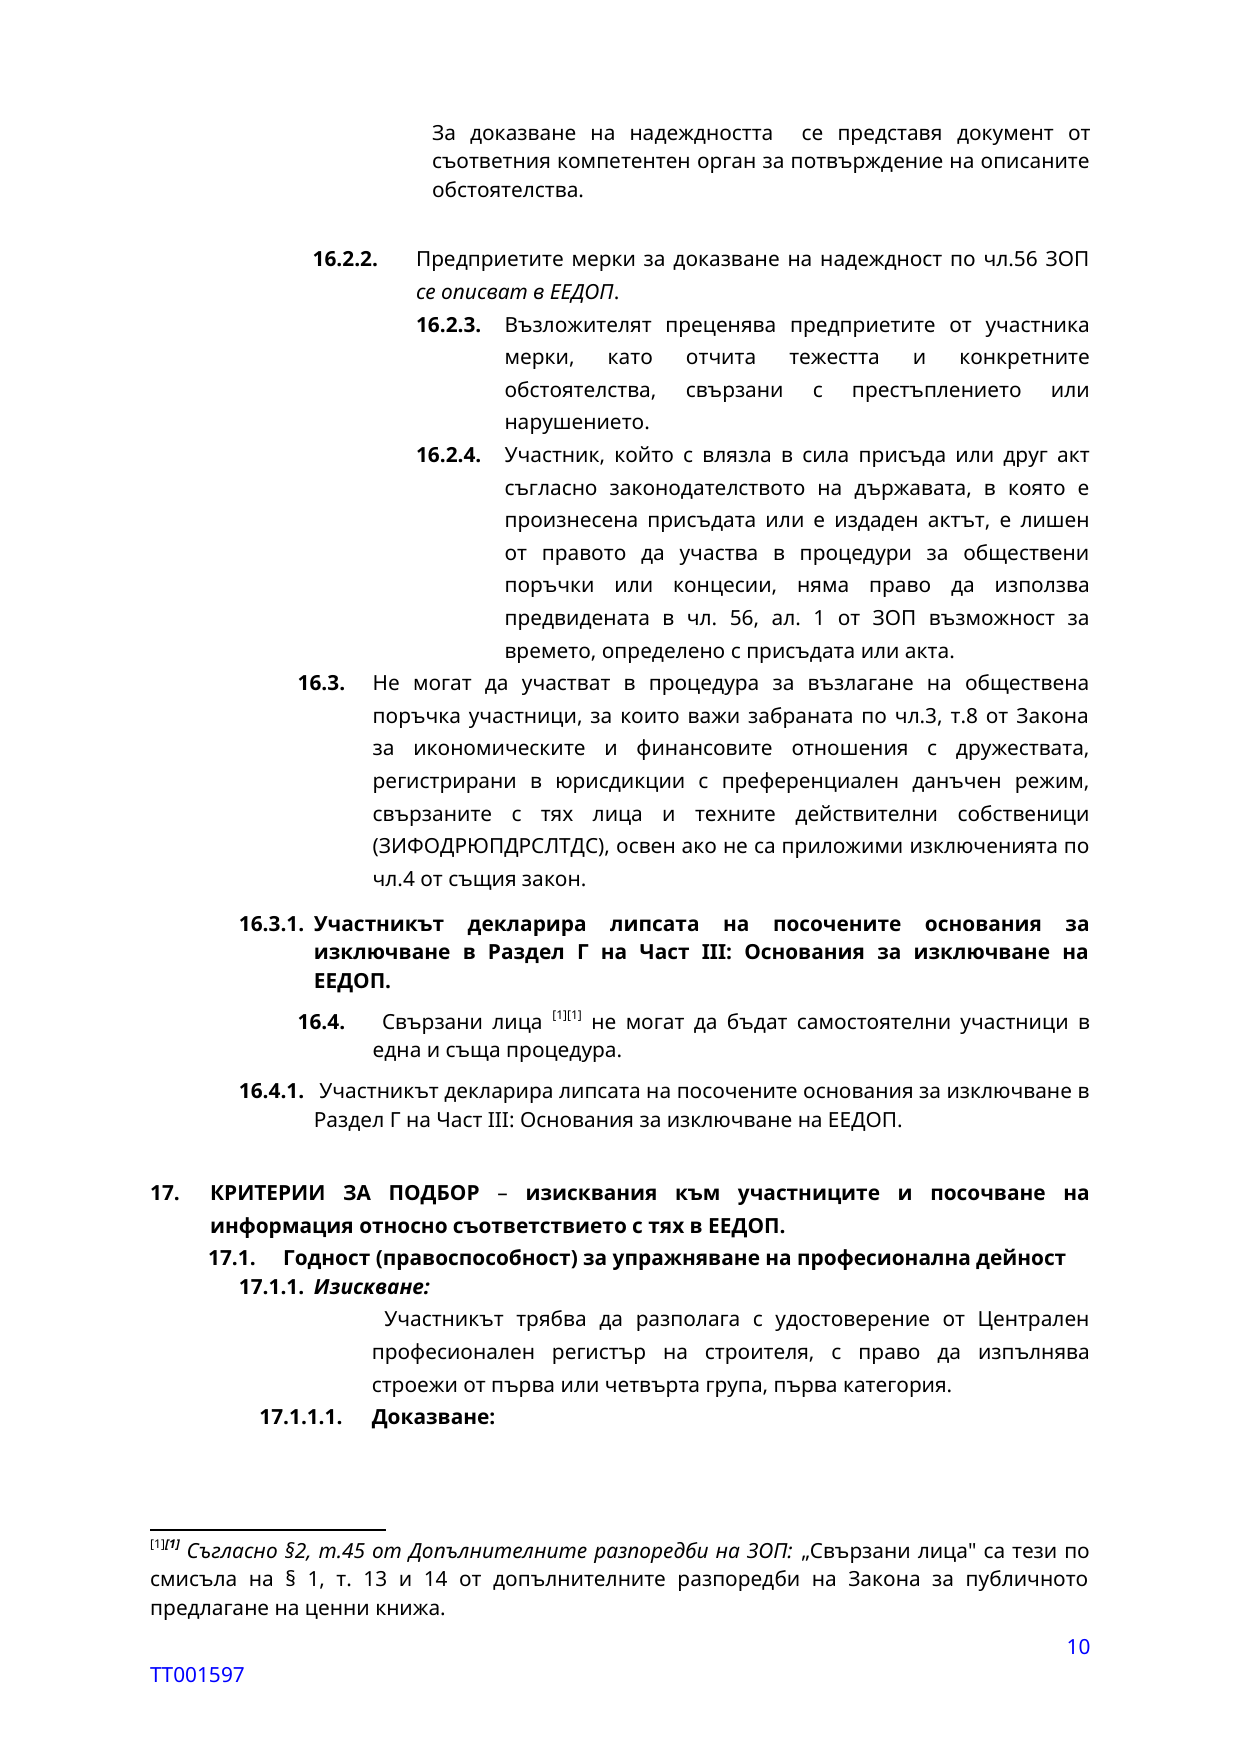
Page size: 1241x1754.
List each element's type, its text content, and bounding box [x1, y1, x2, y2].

list Доказване: [259, 1402, 1090, 1431]
list Изискване: [239, 1272, 1090, 1300]
list Възложителят преценява предприетите от участника мерки, като отчита тежестта и конкретните обстоятелства, свързани с престъплението или нарушението. [416, 310, 1090, 436]
text За доказване на надеждността се представя документ от съответния компетентен орган за потвърждение на описаните обстоятелства. [357, 118, 1090, 203]
list КРИТЕРИИ ЗА ПОДБОР – изисквания към участниците и посочване на информация относно съответствието с тях в ЕЕДОП. [150, 1178, 1090, 1239]
list Предприетите мерки за доказване на надеждност по чл.56 ЗОП се описват в ЕЕДОП. [312, 244, 1090, 306]
list Участникът декларира липсата на посочените основания за изключване в Раздел Г на Част III: Основания за изключване на ЕЕДОП. [239, 1076, 1090, 1133]
list Годност (правоспособност) за упражняване на професионална дейност [208, 1243, 1090, 1272]
list Участникът декларира липсата на посочените основания за изключване в Раздел Г на Част III: Основания за изключване на ЕЕДОП. [239, 909, 1090, 994]
list Участник, който с влязла в сила присъда или друг акт съгласно законодателството на държавата, в която е произнесена присъдата или е издаден актът, е лишен от правото да участва в процедури за обществени поръчки или концесии, няма право да използва предвидената в чл. 56, ал. 1 от ЗОП възможност за времето, определено с присъдата или акта. [416, 440, 1090, 664]
list Не могат да участват в процедура за възлагане на обществена поръчка участници, за които важи забраната по чл.3, т.8 от Закона за икономическите и финансовите отношения с дружествата, регистрирани в юрисдикции с преференциален данъчен режим, свързаните с тях лица и техните действителни собственици (ЗИФОДРЮПДРСЛТДС), освен ако не са приложими изключенията по чл.4 от същия закон. [297, 668, 1090, 892]
list Свързани лица [1] не могат да бъдат самостоятелни участници в една и съща процедура. [297, 1007, 1090, 1064]
list Участникът трябва да разполага с удостоверение от Централен професионален регистър на строителя, с право да изпълнява строежи от първа или четвърта група, първа категория. [372, 1304, 1090, 1398]
